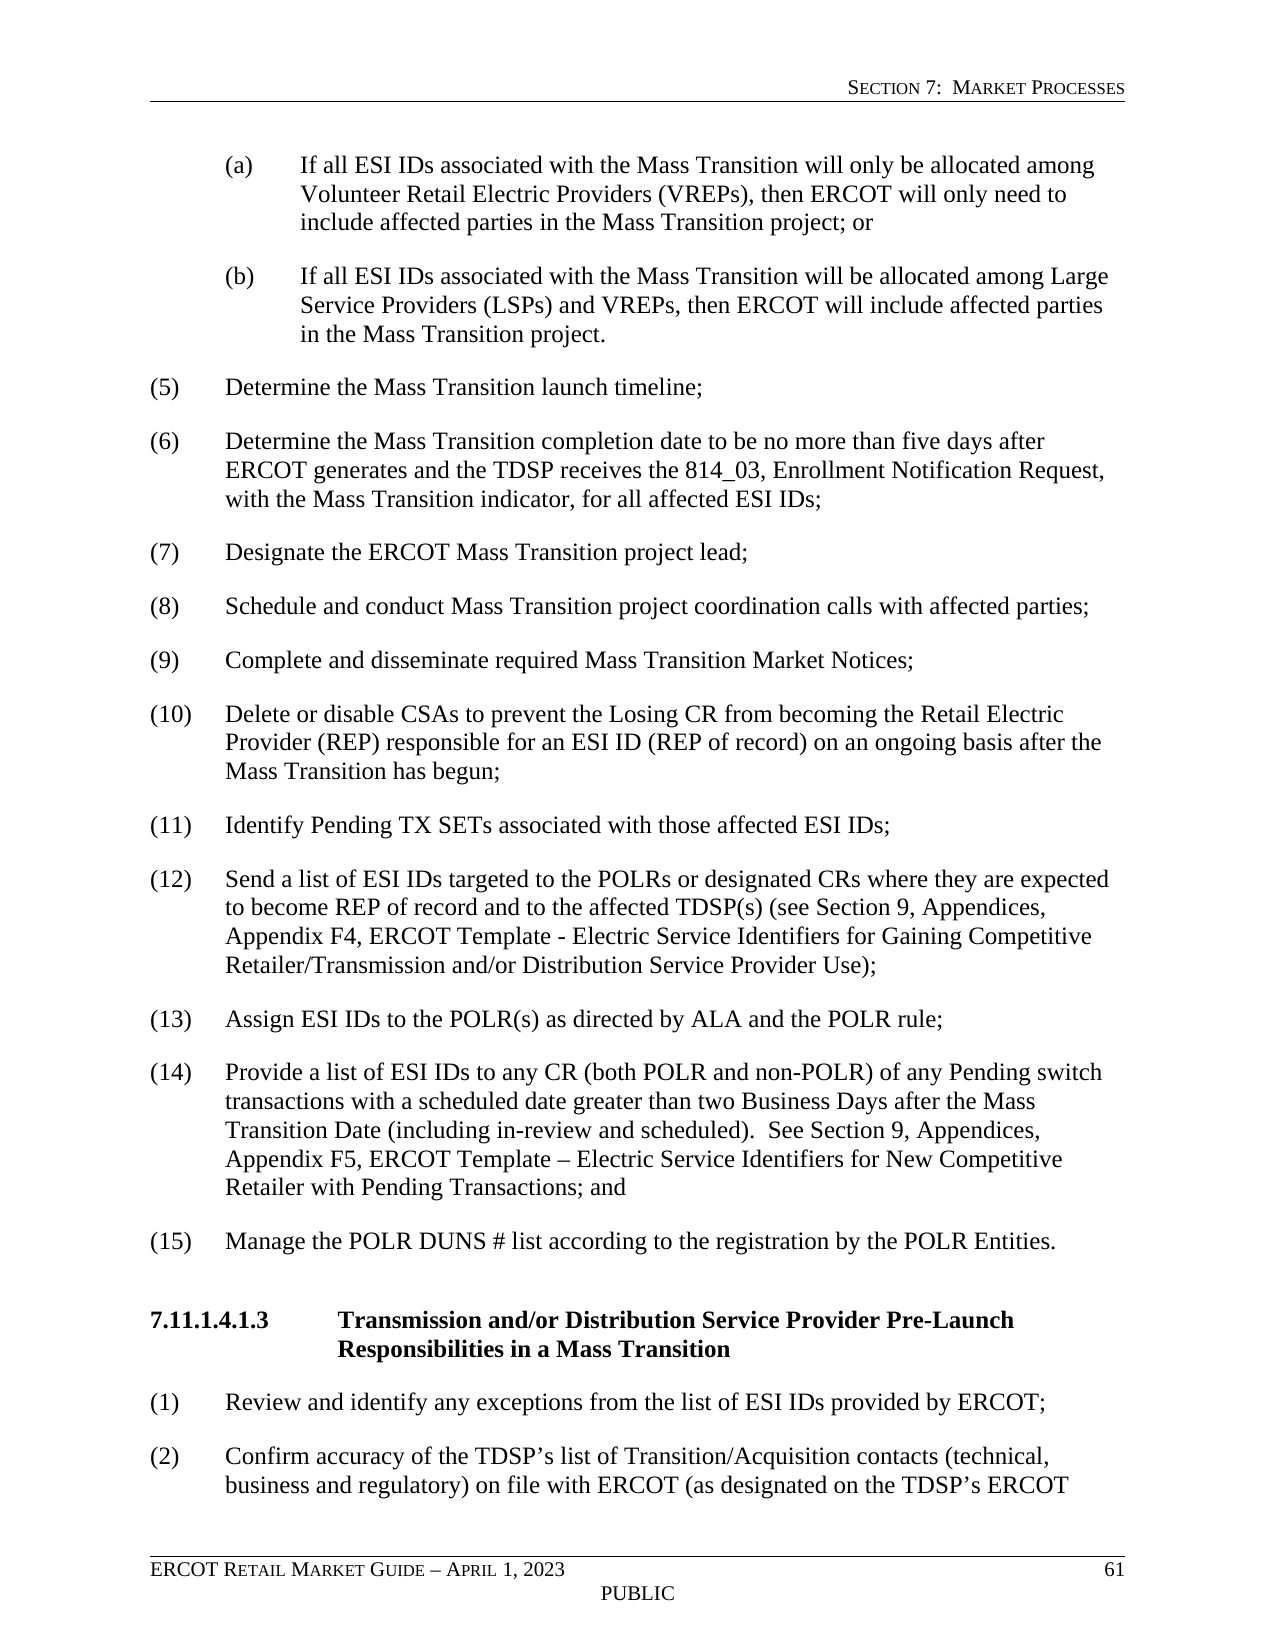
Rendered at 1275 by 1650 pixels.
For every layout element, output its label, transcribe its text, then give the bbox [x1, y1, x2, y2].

list (12) Send a list of ESI IDs targeted to the POLRs or designated CRs where they are expected to become REP of record and to the affected TDSP(s) (see Section 9, Appendices, Appendix F4, ERCOT Template - Electric Service Identifiers for Gaining Competitive Retailer/Transmission and/or Distribution Service Provider Use); [150, 864, 1125, 979]
list (13) Assign ESI IDs to the POLR(s) as directed by ALA and the POLR rule; [150, 1004, 1125, 1032]
list (6) Determine the Mass Transition completion date to be no more than five days after ERCOT generates and the TDSP receives the 814_03, Enrollment Notification Request, with the Mass Transition indicator, for all affected ESI IDs; [150, 426, 1125, 512]
list (b) If all ESI IDs associated with the Mass Transition will be allocated among Large Service Providers (LSPs) and VREPs, then ERCOT will include affected parties in the Mass Transition project. [225, 261, 1125, 347]
list (1) Review and identify any exceptions from the list of ESI IDs provided by ERCOT; [150, 1387, 1125, 1416]
list (7) Designate the ERCOT Mass Transition project lead; [150, 537, 1125, 566]
list (9) Complete and disseminate required Mass Transition Market Notices; [150, 645, 1125, 674]
list (15) Manage the POLR DUNS # list according to the registration by the POLR Entities. [150, 1226, 1125, 1255]
list (a) If all ESI IDs associated with the Mass Transition will only be allocated among Volunteer Retail Electric Providers (VREPs), then ERCOT will only need to include affected parties in the Mass Transition project; or [225, 150, 1125, 236]
list (14) Provide a list of ESI IDs to any CR (both POLR and non-POLR) of any Pending switch transactions with a scheduled date greater than two Business Days after the Mass Transition Date (including in-review and scheduled). See Section 9, Appendices, Appendix F5, ERCOT Template – Electric Service Identifiers for New Competitive Retailer with Pending Transactions; and [150, 1057, 1125, 1201]
list (5) Determine the Mass Transition launch timeline; [150, 372, 1125, 401]
list (11) Identify Pending TX SETs associated with those affected ESI IDs; [150, 810, 1125, 839]
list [150, 1441, 1125, 1499]
list (8) Schedule and conduct Mass Transition project coordination calls with affected parties; [150, 591, 1125, 620]
list (10) Delete or disable CSAs to prevent the Losing CR from becoming the Retail Electric Provider (REP) responsible for an ESI ID (REP of record) on an ongoing basis after the Mass Transition has begun; [150, 699, 1125, 785]
text 7.11.1.4.1.3 Transmission and/or Distribution Service Provider Pre-Launch Responsibilities in a Mass Transition [150, 1305, 1125, 1362]
